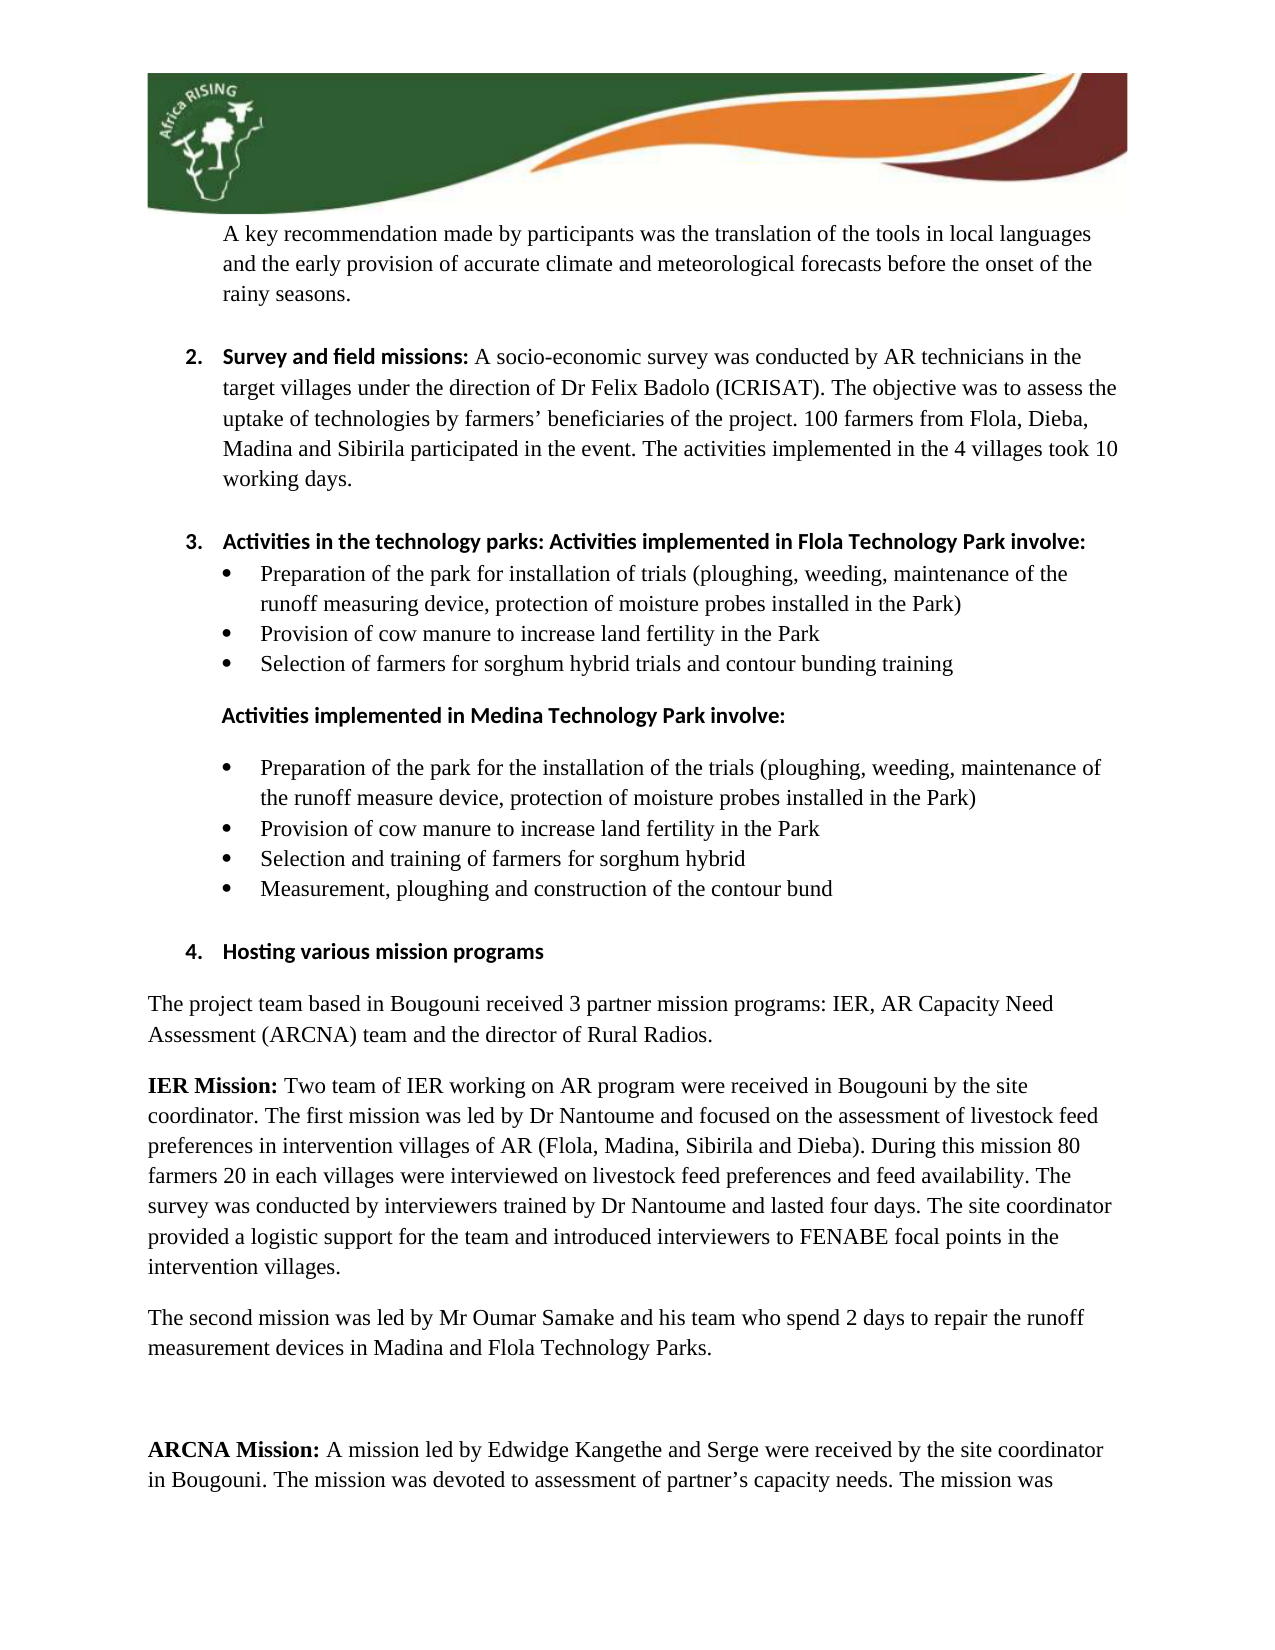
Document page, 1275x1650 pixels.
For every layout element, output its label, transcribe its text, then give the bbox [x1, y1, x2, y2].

list Provision of cow manure to increase land fertility in the Park [223, 620, 1127, 646]
list Measurement, ploughing and construction of the contour bund [223, 875, 1127, 901]
list Survey and field missions: A socio-economic survey was conducted by AR technicians in the target villages under the direction of Dr Felix Badolo (ICRISAT). The objective was to assess the uptake of technologies by farmers’ beneficiaries of the project. 100 farmers from Flola, Dieba, Madina and Sibirila participated in the event. The activities implemented in the 4 villages took 10 working days. [185, 342, 1127, 491]
list Selection and training of farmers for sorghum hybrid [223, 845, 1127, 871]
text IER Mission: Two team of IER working on AR program were received in Bougouni by the site coordinator. The first mission was led by Dr Nantoume and focused on the assessment of livestock feed preferences in intervention villages of AR (Flola, Madina, Sibirila and Dieba). During this mission 80 farmers 20 in each villages were interviewed on livestock feed preferences and feed availability. The survey was conducted by interviewers trained by Dr Nantoume and lasted four days. The site coordinator provided a logistic support for the team and introduced interviewers to FENABE focal points in the intervention villages. [148, 1072, 1127, 1279]
text The project team based in Bougouni received 3 partner mission programs: IER, AR Capacity Need Assessment (ARCNA) team and the director of Rural Radios. [148, 991, 1127, 1047]
text Activities implemented in Medina Technology Park involve: [148, 701, 1127, 729]
list Selection of farmers for sorghum hybrid trials and contour bunding training [223, 650, 1127, 677]
text The second mission was led by Mr Oumar Samake and his team who spend 2 days to repair the runoff measurement devices in Madina and Flola Technology Parks. [148, 1304, 1127, 1361]
list Preparation of the park for the installation of the trials (ploughing, weeding, maintenance of the runoff measure device, protection of moisture probes installed in the Park) [223, 754, 1127, 811]
list Hosting various mission programs [185, 937, 1127, 966]
list Activities in the technology parks: Activities implemented in Flola Technology Park involve: [185, 527, 1127, 555]
list A key recommendation made by participants was the translation of the tools in local languages and the early provision of accurate climate and meteorological forecasts before the onset of the rainy seasons. [223, 220, 1127, 306]
list Provision of cow manure to increase land fertility in the Park [223, 815, 1127, 841]
picture [147, 73, 1128, 220]
list Preparation of the park for installation of trials (ploughing, weeding, maintenance of the runoff measuring device, protection of moisture probes installed in the Park) [223, 559, 1127, 616]
